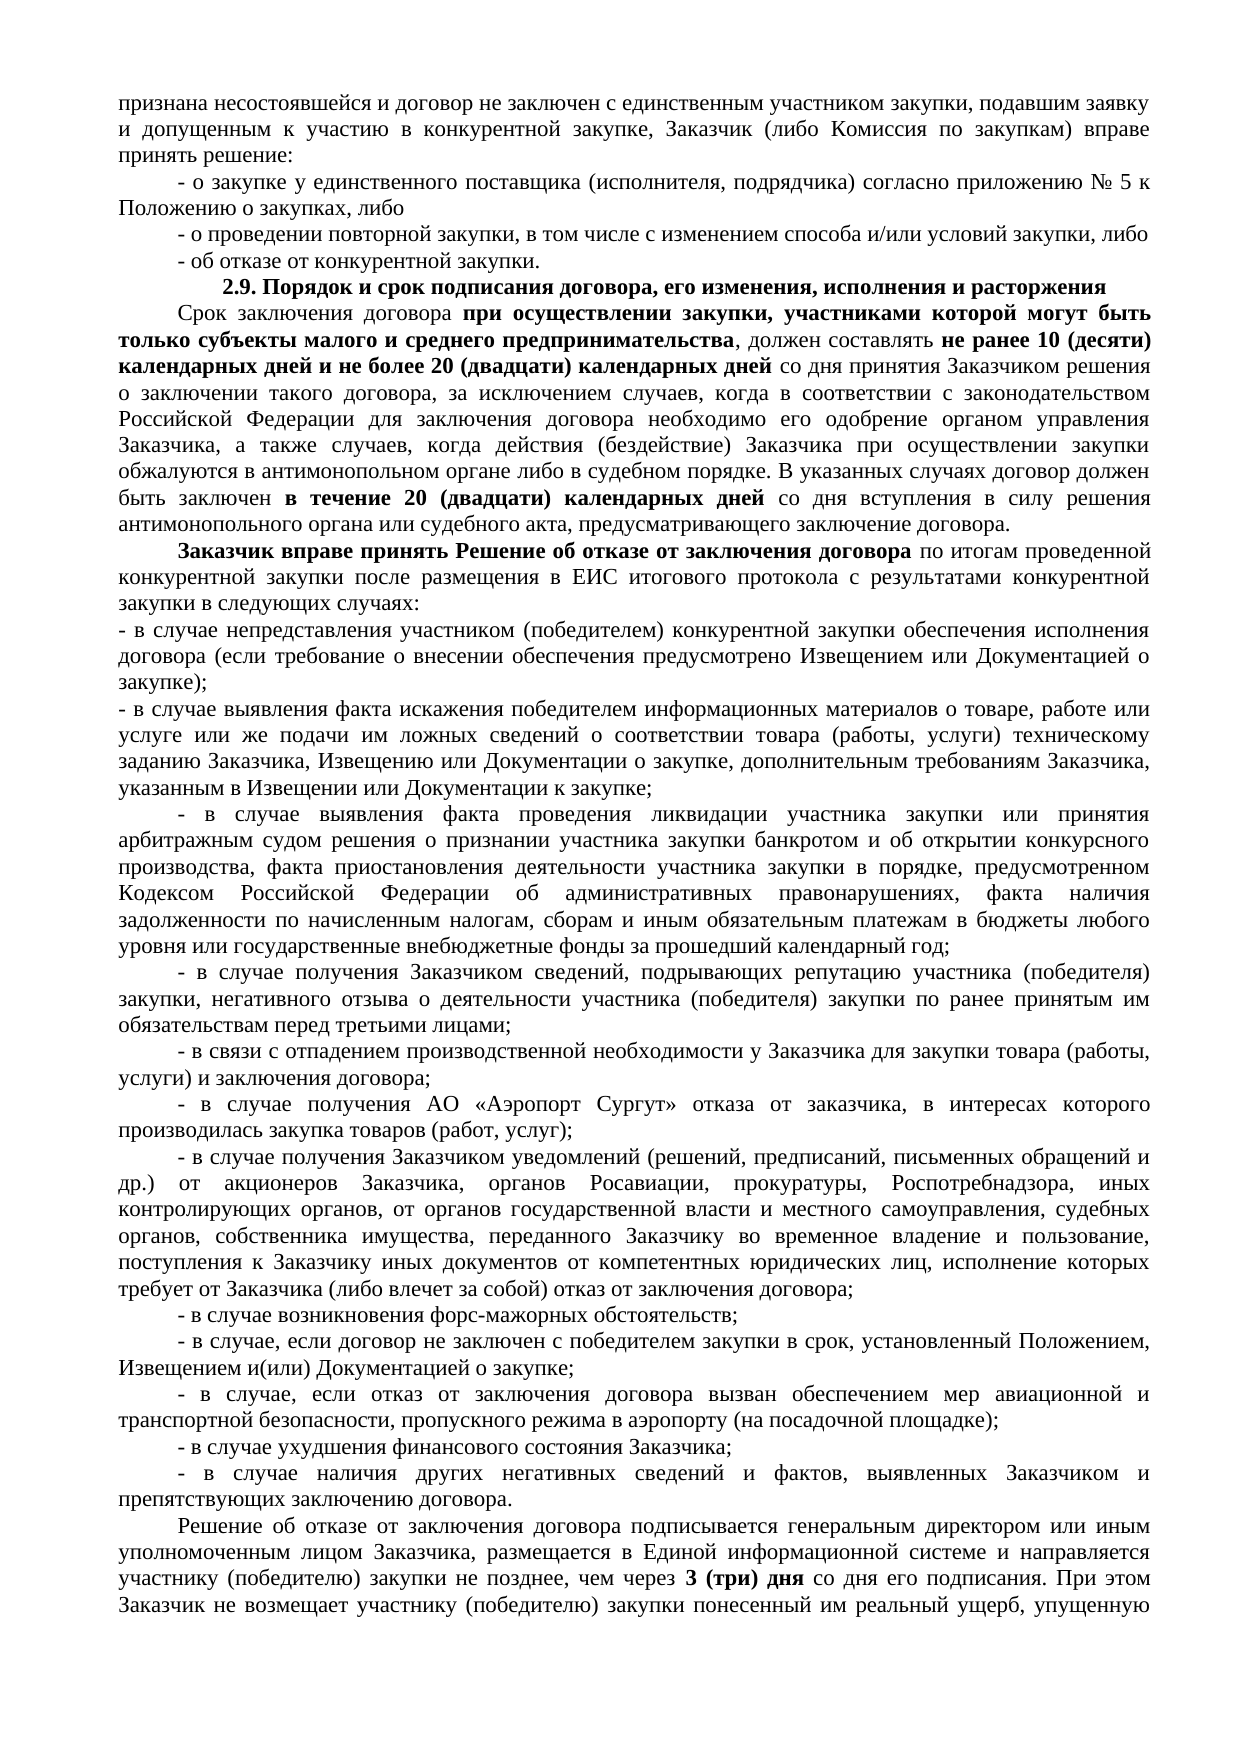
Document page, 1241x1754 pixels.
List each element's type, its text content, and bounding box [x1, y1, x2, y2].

text 2.9. Порядок и срок подписания договора, его изменения, исполнения и расторжения [118, 273, 1152, 299]
text Заказчик вправе принять Решение об отказе от заключения договора по итогам проведенной конкурентной закупки после размещения в ЕИС итогового протокола с результатами конкурентной закупки в следующих случаях: [118, 537, 1152, 616]
text - в случае выявления факта искажения победителем информационных материалов о товаре, работе или услуге или же подачи им ложных сведений о соответствии товара (работы, услуги) техническому заданию Заказчика, Извещению или Документации о закупке, дополнительным требованиям Заказчика, указанным в Извещении или Документации к закупке; [118, 695, 1152, 800]
text - в случае, если отказ от заключения договора вызван обеспечением мер авиационной и транспортной безопасности, пропускного режима в аэропорту (на посадочной площадке); [118, 1380, 1152, 1433]
text - об отказе от конкурентной закупки. [118, 247, 1152, 273]
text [118, 89, 1152, 168]
text - в случае получения АО «Аэропорт Сургут» отказа от заказчика, в интересах которого производилась закупка товаров (работ, услуг); [118, 1090, 1152, 1143]
text - в случае получения Заказчиком сведений, подрывающих репутацию участника (победителя) закупки, негативного отзыва о деятельности участника (победителя) закупки по ранее принятым им обязательствам перед третьими лицами; [118, 958, 1152, 1037]
text - о проведении повторной закупки, в том числе с изменением способа и/или условий закупки, либо [118, 220, 1152, 247]
text - в случае наличия других негативных сведений и фактов, выявленных Заказчиком и препятствующих заключению договора. [118, 1459, 1152, 1512]
text - в случае непредставления участником (победителем) конкурентной закупки обеспечения исполнения договора (если требование о внесении обеспечения предусмотрено Извещением или Документацией о закупке); [118, 616, 1152, 695]
text - в связи с отпадением производственной необходимости у Заказчика для закупки товара (работы, услуги) и заключения договора; [118, 1037, 1152, 1090]
text - о закупке у единственного поставщика (исполнителя, подрядчика) согласно приложению № 5 к Положению о закупках, либо [118, 168, 1152, 220]
text - в случае ухудшения финансового состояния Заказчика; [118, 1433, 1152, 1459]
text - в случае выявления факта проведения ликвидации участника закупки или принятия арбитражным судом решения о признании участника закупки банкротом и об открытии конкурсного производства, факта приостановления деятельности участника закупки в порядке, предусмотренном Кодексом Российской Федерации об административных правонарушениях, факта наличия задолженности по начисленным налогам, сборам и иным обязательным платежам в бюджеты любого уровня или государственные внебюджетные фонды за прошедший календарный год; [118, 800, 1152, 958]
text Срок заключения договора при осуществлении закупки, участниками которой могут быть только субъекты малого и среднего предпринимательства, должен составлять не ранее 10 (десяти) календарных дней и не более 20 (двадцати) календарных дней со дня принятия Заказчиком решения о заключении такого договора, за исключением случаев, когда в соответствии с законодательством Российской Федерации для заключения договора необходимо его одобрение органом управления Заказчика, а также случаев, когда действия (бездействие) Заказчика при осуществлении закупки обжалуются в антимонопольном органе либо в судебном порядке. В указанных случаях договор должен быть заключен в течение 20 (двадцати) календарных дней со дня вступления в силу решения антимонопольного органа или судебного акта, предусматривающего заключение договора. [118, 299, 1152, 537]
text - в случае возникновения форс-мажорных обстоятельств; [118, 1301, 1152, 1327]
text - в случае, если договор не заключен с победителем закупки в срок, установленный Положением, Извещением и(или) Документацией о закупке; [118, 1327, 1152, 1380]
text - в случае получения Заказчиком уведомлений (решений, предписаний, письменных обращений и др.) от акционеров Заказчика, органов Росавиации, прокуратуры, Роспотребнадзора, иных контролирующих органов, от органов государственной власти и местного самоуправления, судебных органов, собственника имущества, переданного Заказчику во временное владение и пользование, поступления к Заказчику иных документов от компетентных юридических лиц, исполнение которых требует от Заказчика (либо влечет за собой) отказ от заключения договора; [118, 1143, 1152, 1301]
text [118, 1512, 1152, 1617]
